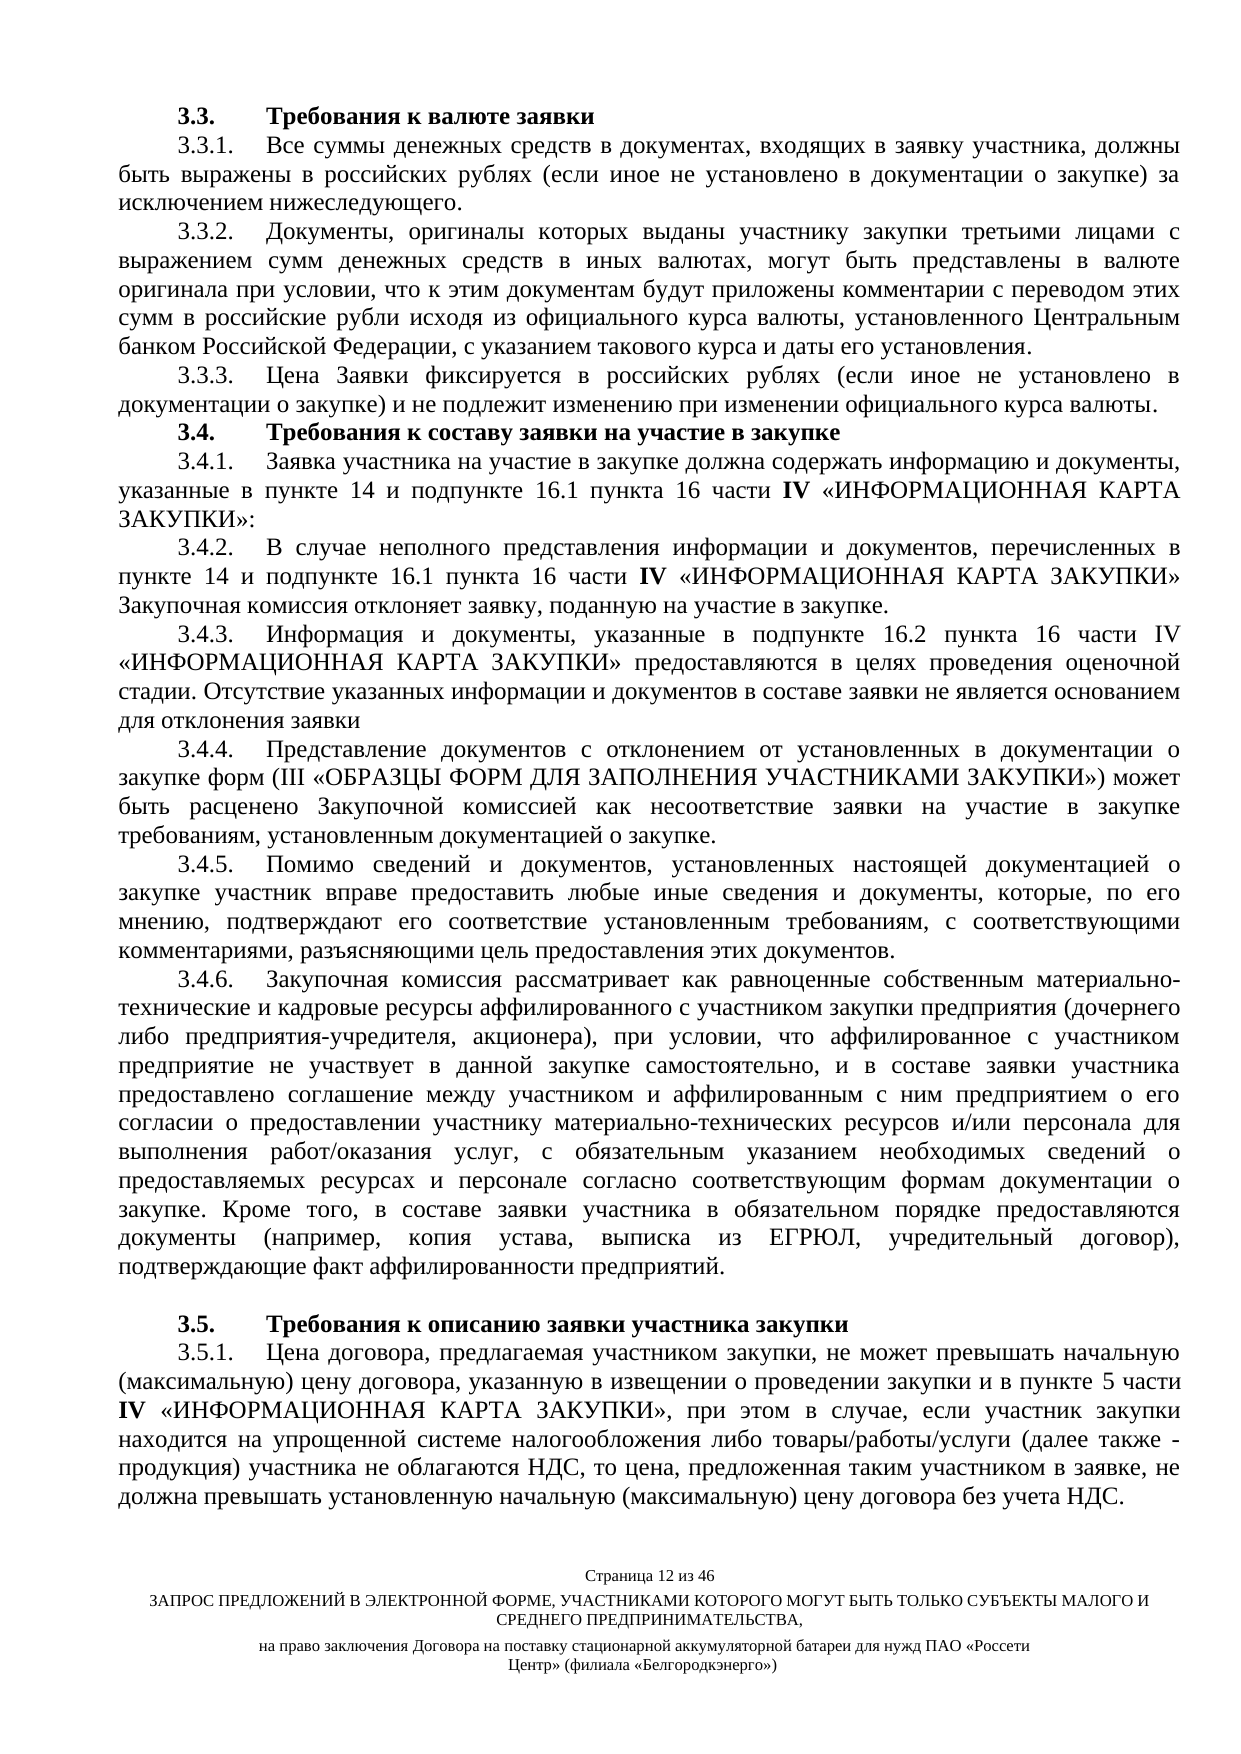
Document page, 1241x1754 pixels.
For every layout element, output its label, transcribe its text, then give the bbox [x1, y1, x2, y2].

subtitle Требования к составу заявки на участие в закупке [118, 417, 1181, 446]
subtitle Требования к описанию заявки участника закупки [118, 1309, 1181, 1337]
subtitle В случае неполного представления информации и документов, перечисленных в пункте 14 и подпункте 16.1 пункта 16 части IV «ИНФОРМАЦИОННАЯ КАРТА ЗАКУПКИ» Закупочная комиссия отклоняет заявку, поданную на участие в закупке. [118, 532, 1181, 619]
subtitle Помимо сведений и документов, установленных настоящей документацией о закупке участник вправе предоставить любые иные сведения и документы, которые, по его мнению, подтверждают его соответствие установленным требованиям, с соответствующими комментариями, разъясняющими цель предоставления этих документов. [118, 849, 1181, 964]
subtitle Цена договора, предлагаемая участником закупки, не может превышать начальную (максимальную) цену договора, указанную в извещении о проведении закупки и в пункте 5 части IV «ИНФОРМАЦИОННАЯ КАРТА ЗАКУПКИ», при этом в случае, если участник закупки находится на упрощенной системе налогообложения либо товары/работы/услуги (далее также - продукция) участника не облагаются НДС, то цена, предложенная таким участником в заявке, не должна превышать установленную начальную (максимальную) цену договора без учета НДС. [118, 1337, 1181, 1510]
subtitle Требования к валюте заявки [118, 101, 1181, 130]
subtitle Все суммы денежных средств в документах, входящих в заявку участника, должны быть выражены в российских рублях (если иное не установлено в документации о закупке) за исключением нижеследующего. [118, 130, 1181, 216]
subtitle Информация и документы, указанные в подпункте 16.2 пункта 16 части IV «ИНФОРМАЦИОННАЯ КАРТА ЗАКУПКИ» предоставляются в целях проведения оценочной стадии. Отсутствие указанных информации и документов в составе заявки не является основанием для отклонения заявки [118, 619, 1181, 734]
subtitle Представление документов с отклонением от установленных в документации о закупке форм (III «ОБРАЗЦЫ ФОРМ ДЛЯ ЗАПОЛНЕНИЯ УЧАСТНИКАМИ ЗАКУПКИ») может быть расценено Закупочной комиссией как несоответствие заявки на участие в закупке требованиям, установленным документацией о закупке. [118, 734, 1181, 849]
subtitle Цена Заявки фиксируется в российских рублях (если иное не установлено в документации о закупке) и не подлежит изменению при изменении официального курса валюты. [118, 360, 1181, 417]
subtitle Заявка участника на участие в закупке должна содержать информацию и документы, указанные в пункте 14 и подпункте 16.1 пункта 16 части IV «ИНФОРМАЦИОННАЯ КАРТА ЗАКУПКИ»: [118, 446, 1181, 532]
subtitle Закупочная комиссия рассматривает как равноценные собственным материально-технические и кадровые ресурсы аффилированного с участником закупки предприятия (дочернего либо предприятия-учредителя, акционера), при условии, что аффилированное с участником предприятие не участвует в данной закупке самостоятельно, и в составе заявки участника предоставлено соглашение между участником и аффилированным с ним предприятием о его согласии о предоставлении участнику материально-технических ресурсов и/или персонала для выполнения работ/оказания услуг, с обязательным указанием необходимых сведений о предоставляемых ресурсах и персонале согласно соответствующим формам документации о закупке. Кроме того, в составе заявки участника в обязательном порядке предоставляются документы (например, копия устава, выписка из ЕГРЮЛ, учредительный договор), подтверждающие факт аффилированности предприятий. [118, 964, 1181, 1280]
subtitle Документы, оригиналы которых выданы участнику закупки третьими лицами с выражением сумм денежных средств в иных валютах, могут быть представлены в валюте оригинала при условии, что к этим документам будут приложены комментарии с переводом этих сумм в российские рубли исходя из официального курса валюты, установленного Центральным банком Российской Федерации, с указанием такового курса и даты его установления. [118, 216, 1181, 360]
